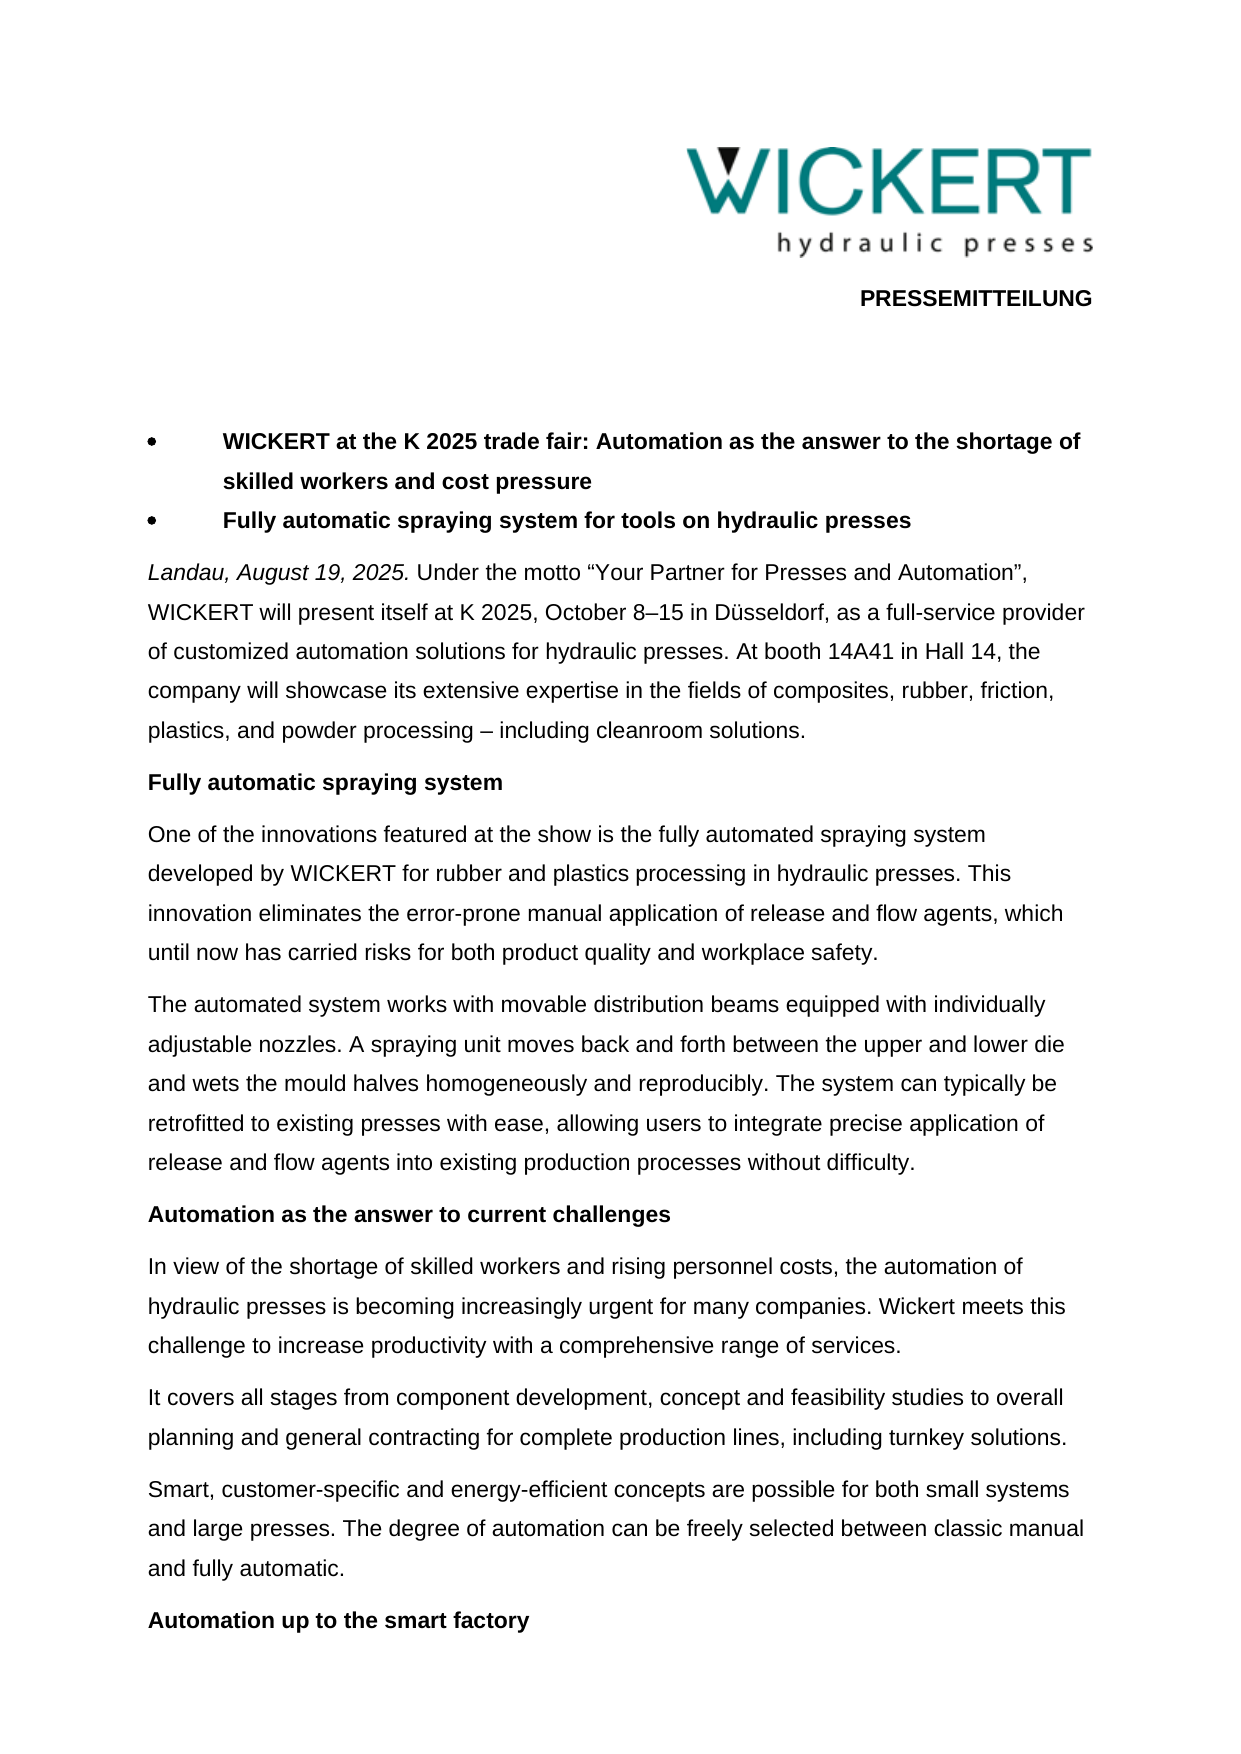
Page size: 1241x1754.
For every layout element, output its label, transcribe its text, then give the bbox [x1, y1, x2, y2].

text Automation up to the smart factory [148, 1607, 1093, 1633]
text It covers all stages from component development, concept and feasibility studies to overall planning and general contracting for complete production lines, including turnkey solutions. [148, 1384, 1093, 1450]
picture [686, 147, 1093, 258]
text Automation as the answer to current challenges [148, 1201, 1093, 1228]
text One of the innovations featured at the show is the fully automated spraying system developed by WICKERT for rubber and plastics processing in hydraulic presses. This innovation eliminates the error-prone manual application of release and flow agents, which until now has carried risks for both product quality and workplace safety. [148, 821, 1093, 966]
text In view of the shortage of skilled workers and rising personnel costs, the automation of hydraulic presses is becoming increasingly urgent for many companies. Wickert meets this challenge to increase productivity with a comprehensive range of services. [148, 1253, 1093, 1358]
list Fully automatic spraying system for tools on hydraulic presses [148, 507, 1093, 533]
list WICKERT at the K 2025 trade fair: Automation as the answer to the shortage of skilled workers and cost pressure [148, 428, 1093, 494]
text PRESSEMITTEILUNG [148, 285, 1093, 311]
text Smart, customer-specific and energy-efficient concepts are possible for both small systems and large presses. The degree of automation can be freely selected between classic manual and fully automatic. [148, 1476, 1093, 1581]
text The automated system works with movable distribution beams equipped with individually adjustable nozzles. A spraying unit moves back and forth between the upper and lower die and wets the mould halves homogeneously and reproducibly. The system can typically be retrofitted to existing presses with ease, allowing users to integrate precise application of release and flow agents into existing production processes without difficulty. [148, 991, 1093, 1176]
text Landau, August 19, 2025. Under the motto “Your Partner for Presses and Automation”, WICKERT will present itself at K 2025, October 8–15 in Düsseldorf, as a full-service provider of customized automation solutions for hydraulic presses. At booth 14A41 in Hall 14, the company will showcase its extensive expertise in the fields of composites, rubber, friction, plastics, and powder processing – including cleanroom solutions. [148, 559, 1093, 743]
text Fully automatic spraying system [148, 769, 1093, 795]
